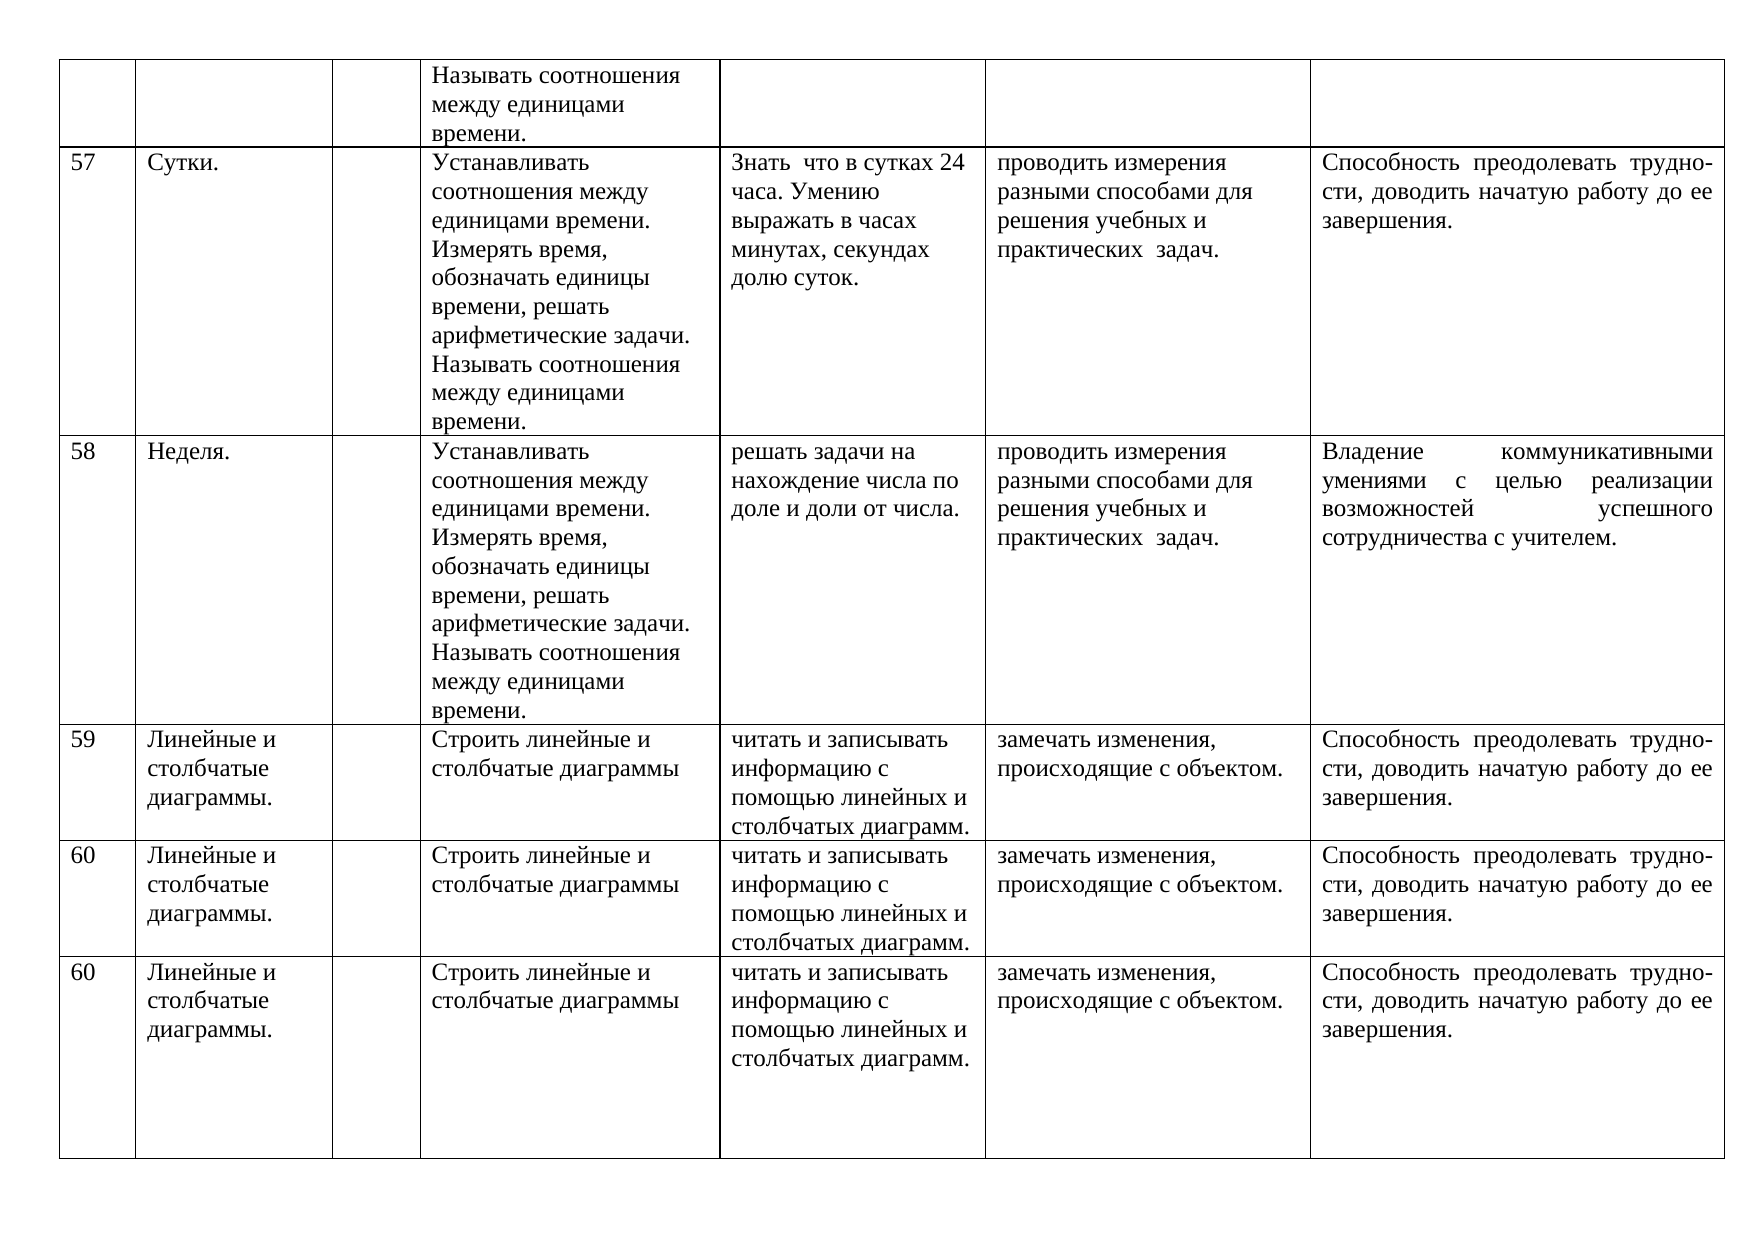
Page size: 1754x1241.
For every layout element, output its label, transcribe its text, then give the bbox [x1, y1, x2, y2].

table_cell Способность преодолевать трудности, доводить начатую работу до ее завершения. [1311, 148, 1724, 435]
table_cell 60 [60, 957, 135, 1158]
table_cell Линейные и столбчатые диаграммы. [136, 957, 332, 1158]
table_cell [333, 957, 420, 1158]
table_cell 59 [60, 725, 135, 839]
table_cell Строить линейные и столбчатые диаграммы [421, 841, 719, 956]
table_cell проводить измерения разными способами для решения учебных и практических задач. [986, 436, 1310, 723]
table_cell замечать изменения, происходящие с объектом. [986, 957, 1310, 1158]
table_cell [333, 436, 420, 723]
table_cell Способность преодолевать трудности, доводить начатую работу до ее завершения. [1311, 725, 1724, 839]
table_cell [1311, 60, 1724, 146]
table_cell читать и записывать информацию с помощью линейных и столбчатых диаграмм. [721, 957, 985, 1158]
table_cell [333, 841, 420, 956]
table_cell 57 [60, 148, 135, 435]
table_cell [721, 60, 985, 146]
table_cell читать и записывать информацию с помощью линейных и столбчатых диаграмм. [721, 725, 985, 839]
table_cell 60 [60, 841, 135, 956]
table_cell 56 [60, 60, 135, 146]
table_cell проводить измерения разными способами для решения учебных и практических задач. [986, 148, 1310, 435]
table_cell Линейные и столбчатые диаграммы. [136, 841, 332, 956]
table_cell Сутки. [136, 148, 332, 435]
table_cell читать и записывать информацию с помощью линейных и столбчатых диаграмм. [721, 841, 985, 956]
table_cell Строить линейные и столбчатые диаграммы [421, 725, 719, 839]
table_cell Знать что в сутках 24 часа. Умению выражать в часах минутах, секундах долю суток. [721, 148, 985, 435]
table_cell Строить линейные и столбчатые диаграммы [421, 957, 719, 1158]
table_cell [421, 60, 719, 146]
table_cell замечать изменения, происходящие с объектом. [986, 725, 1310, 839]
table_cell Линейные и столбчатые диаграммы. [136, 725, 332, 839]
table_cell [333, 148, 420, 435]
table_cell Способность преодолевать трудности, доводить начатую работу до ее завершения. [1311, 957, 1724, 1158]
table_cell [136, 60, 332, 146]
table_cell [986, 60, 1310, 146]
table_cell [333, 725, 420, 839]
table_cell Владение коммуникативными умениями с целью реализации возможностей успешного сотрудничества с учителем. [1311, 436, 1724, 723]
table_cell решать задачи на нахождение числа по доле и доли от числа. [721, 436, 985, 723]
table_cell Способность преодолевать трудности, доводить начатую работу до ее завершения. [1311, 841, 1724, 956]
table_cell замечать изменения, происходящие с объектом. [986, 841, 1310, 956]
table_cell 58 [60, 436, 135, 723]
table_cell [333, 60, 420, 146]
table_cell Неделя. [136, 436, 332, 723]
